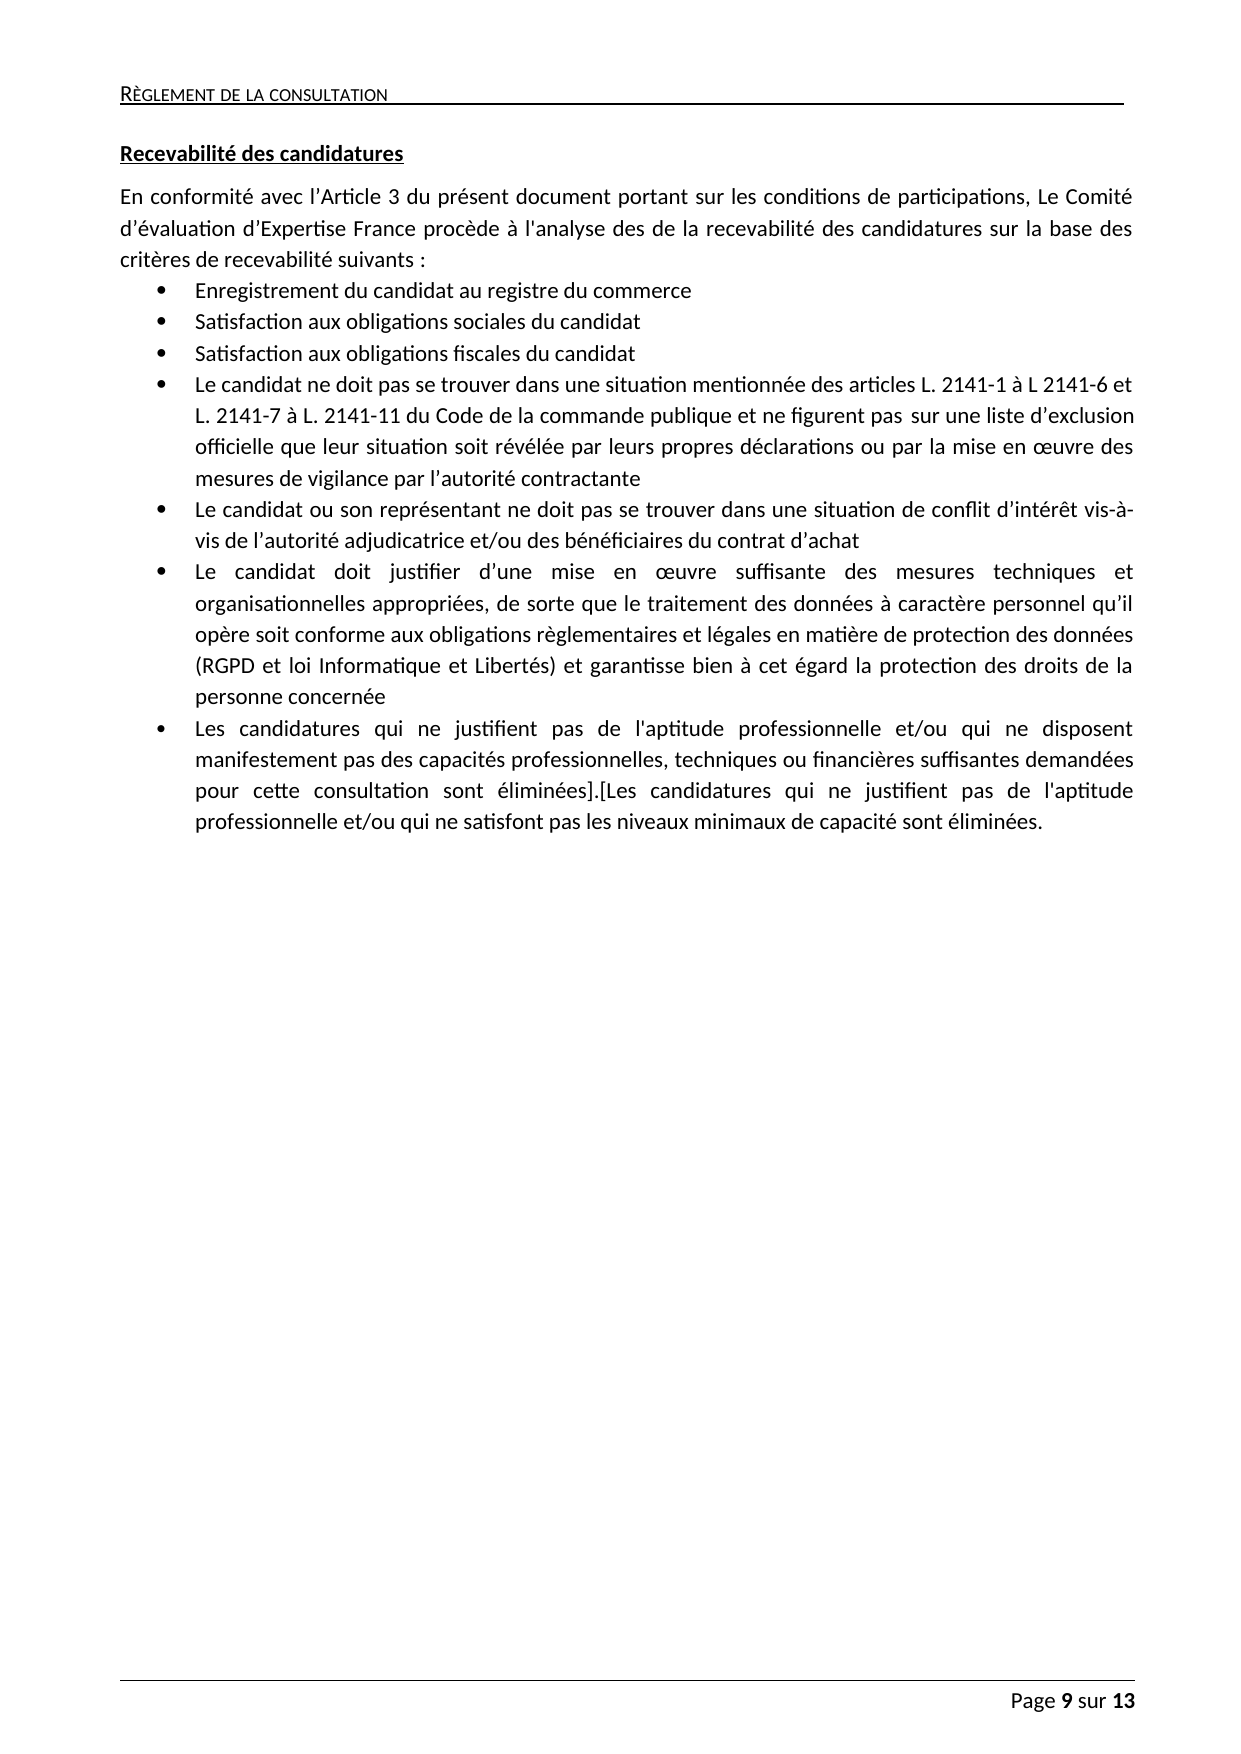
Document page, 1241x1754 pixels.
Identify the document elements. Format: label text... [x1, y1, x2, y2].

list Satisfaction aux obligations sociales du candidat [157, 304, 1135, 335]
text En conformité avec l’Article 3 du présent document portant sur les conditions de participations, Le Comité d’évaluation d’Expertise France procède à l'analyse des de la recevabilité des candidatures sur la base des critères de recevabilité suivants : [120, 179, 1135, 273]
list Satisfaction aux obligations fiscales du candidat [157, 335, 1135, 367]
list Les candidatures qui ne justifient pas de l'aptitude professionnelle et/ou qui ne disposent manifestement pas des capacités professionnelles, techniques ou financières suffisantes demandées pour cette consultation sont éliminées].[Les candidatures qui ne justifient pas de l'aptitude professionnelle et/ou qui ne satisfont pas les niveaux minimaux de capacité sont éliminées. [157, 710, 1135, 835]
list Le candidat doit justifier d’une mise en œuvre suffisante des mesures techniques et organisationnelles appropriées, de sorte que le traitement des données à caractère personnel qu’il opère soit conforme aux obligations règlementaires et légales en matière de protection des données (RGPD et loi Informatique et Libertés) et garantisse bien à cet égard la protection des droits de la personne concernée [157, 554, 1135, 710]
list Le candidat ou son représentant ne doit pas se trouver dans une situation de conflit d’intérêt vis-à-vis de l’autorité adjudicatrice et/ou des bénéficiaires du contrat d’achat [157, 492, 1135, 554]
list Le candidat ne doit pas se trouver dans une situation mentionnée des articles L. 2141-1 à L 2141-6 et L. 2141-7 à L. 2141-11 du Code de la commande publique et ne figurent pas sur une liste d’exclusion officielle que leur situation soit révélée par leurs propres déclarations ou par la mise en œuvre des mesures de vigilance par l’autorité contractante [157, 367, 1135, 492]
list Enregistrement du candidat au registre du commerce [157, 273, 1135, 304]
subtitle Recevabilité des candidatures [120, 139, 1135, 167]
